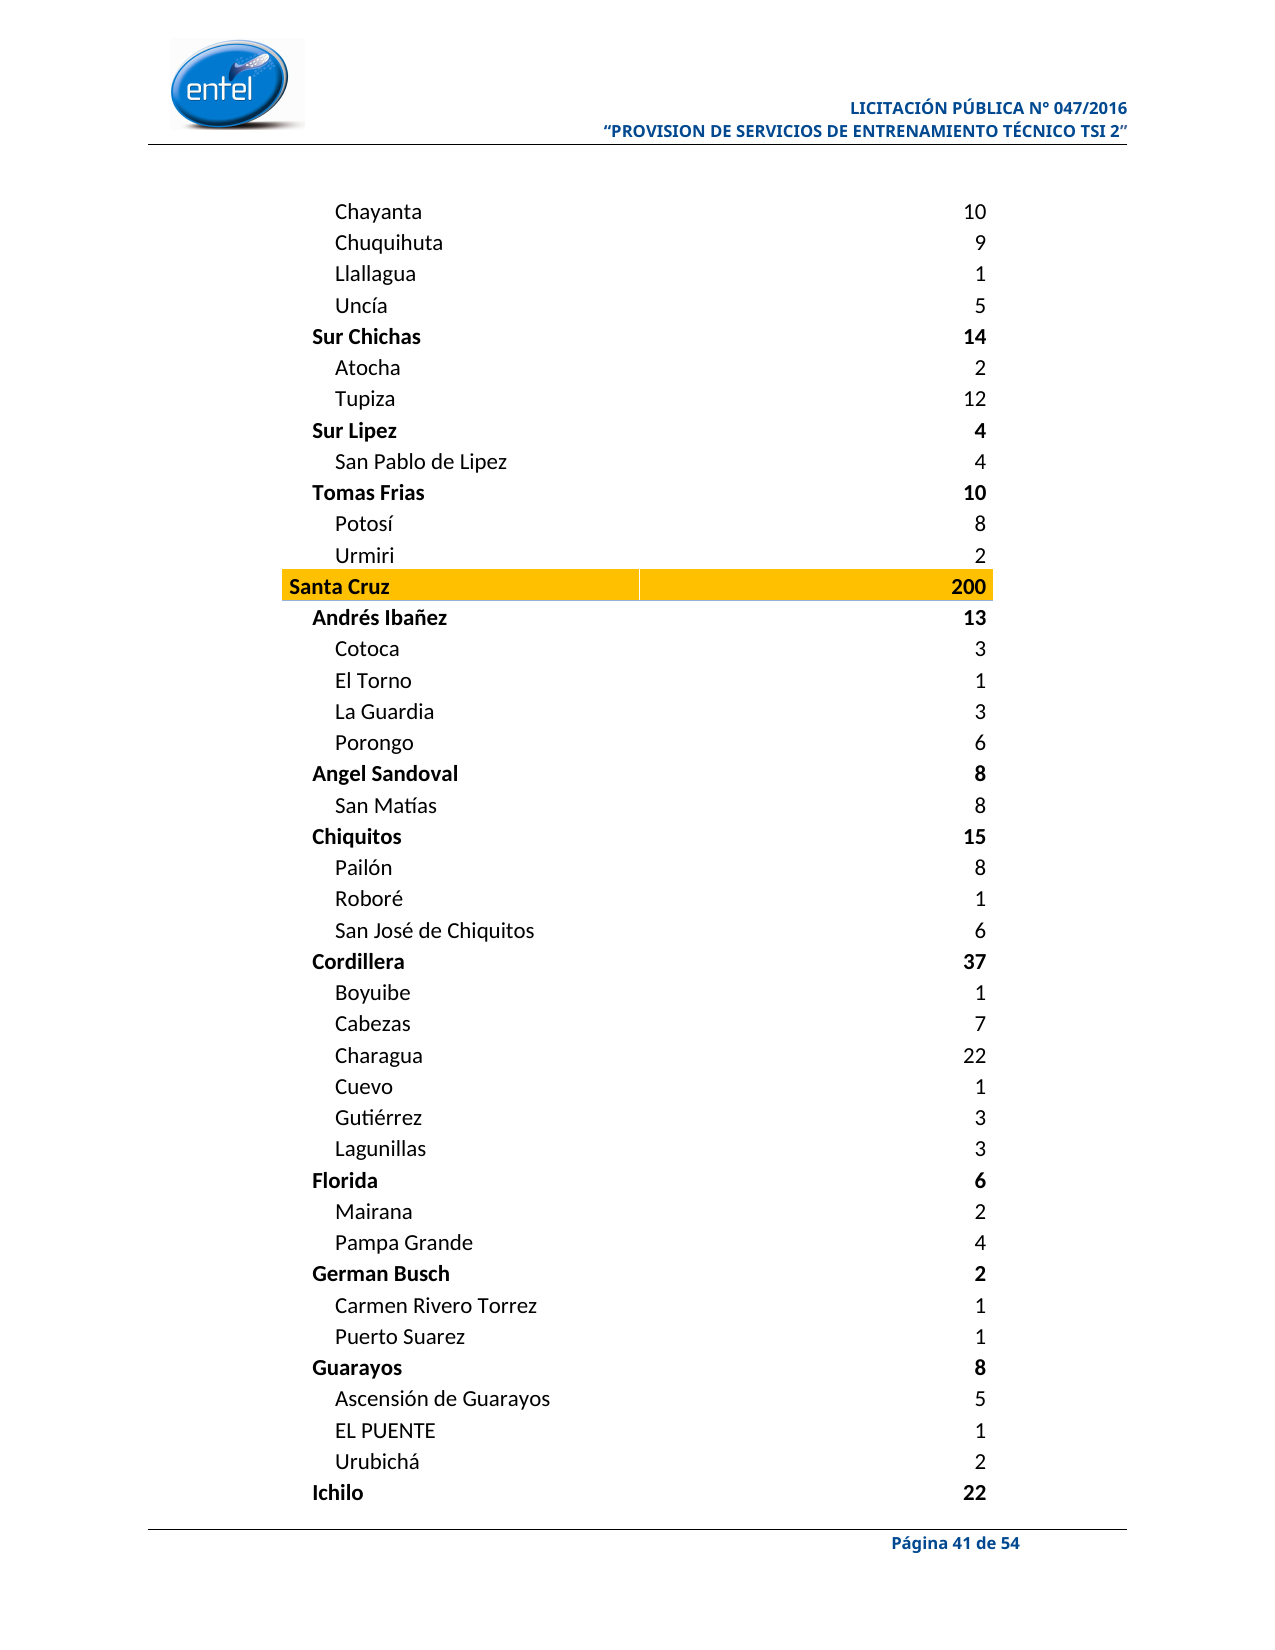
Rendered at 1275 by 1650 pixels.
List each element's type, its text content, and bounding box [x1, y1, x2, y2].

table_cell 2 [640, 350, 993, 381]
table_cell 8 [640, 788, 993, 819]
table_cell San Pablo de Lipez [282, 444, 639, 475]
table_cell 22 [640, 1038, 993, 1069]
table_cell 6 [640, 725, 993, 756]
table_cell Chiquitos [282, 819, 639, 850]
table_cell 1 [640, 663, 993, 694]
table_cell 4 [640, 413, 993, 444]
table_cell 15 [640, 819, 993, 850]
table_cell Atocha [282, 350, 639, 381]
table_cell Urubichá [282, 1444, 639, 1475]
table_cell 7 [640, 1006, 993, 1038]
table_cell 1 [640, 1413, 993, 1444]
table_cell Puerto Suarez [282, 1319, 639, 1350]
table_cell 2 [640, 538, 993, 569]
table_cell 1 [640, 1319, 993, 1350]
table_cell Chayanta [282, 194, 639, 225]
table_cell Llallagua [282, 256, 639, 288]
table_cell 22 [640, 1475, 993, 1506]
table_cell 1 [640, 1069, 993, 1100]
table_cell German Busch [282, 1256, 639, 1288]
table_cell Tupiza [282, 381, 639, 413]
table_cell San Matías [282, 788, 639, 819]
table_cell La Guardia [282, 694, 639, 725]
table_cell Ascensión de Guarayos [282, 1381, 639, 1413]
table_cell Angel Sandoval [282, 756, 639, 788]
table_cell 37 [640, 944, 993, 975]
table_cell Ichilo [282, 1475, 639, 1506]
table_cell Carmen Rivero Torrez [282, 1288, 639, 1319]
table_cell 10 [640, 194, 993, 225]
table_cell 200 [640, 569, 993, 600]
table_cell 8 [640, 756, 993, 788]
table_cell Sur Lipez [282, 413, 639, 444]
table_cell 9 [640, 225, 993, 256]
table_cell 13 [640, 601, 993, 631]
table_cell 4 [640, 444, 993, 475]
table_cell Chuquihuta [282, 225, 639, 256]
table_cell 1 [640, 975, 993, 1006]
table_cell Urmiri [282, 538, 639, 569]
table_cell 10 [640, 475, 993, 506]
table_cell 1 [640, 881, 993, 913]
table_cell EL PUENTE [282, 1413, 639, 1444]
table_cell Guarayos [282, 1350, 639, 1381]
table_cell Lagunillas [282, 1131, 639, 1163]
picture [170, 38, 305, 130]
table_cell Florida [282, 1163, 639, 1194]
table_cell 6 [640, 1163, 993, 1194]
table_cell 3 [640, 694, 993, 725]
table_cell Sur Chichas [282, 319, 639, 350]
table_cell Cuevo [282, 1069, 639, 1100]
table_cell Gutiérrez [282, 1100, 639, 1131]
table_cell Andrés Ibañez [282, 601, 639, 631]
table_cell Cabezas [282, 1006, 639, 1038]
table_cell Cotoca [282, 631, 639, 663]
table_cell 1 [640, 1288, 993, 1319]
table_cell 2 [640, 1444, 993, 1475]
table_cell 6 [640, 913, 993, 944]
table_cell Pampa Grande [282, 1225, 639, 1256]
table_cell Mairana [282, 1194, 639, 1225]
table_cell Cordillera [282, 944, 639, 975]
table_cell 14 [640, 319, 993, 350]
table_cell 12 [640, 381, 993, 413]
table_cell 5 [640, 288, 993, 319]
table_cell 5 [640, 1381, 993, 1413]
table_cell Boyuibe [282, 975, 639, 1006]
table_cell San José de Chiquitos [282, 913, 639, 944]
table_cell Tomas Frias [282, 475, 639, 506]
table_cell Pailón [282, 850, 639, 881]
table_cell Uncía [282, 288, 639, 319]
table_cell 8 [640, 506, 993, 538]
table_cell 1 [640, 256, 993, 288]
table_cell 8 [640, 1350, 993, 1381]
table_cell El Torno [282, 663, 639, 694]
table_cell 2 [640, 1194, 993, 1225]
table_cell 2 [640, 1256, 993, 1288]
table_cell 3 [640, 1131, 993, 1163]
table_cell Porongo [282, 725, 639, 756]
table_cell 3 [640, 1100, 993, 1131]
table_cell Santa Cruz [282, 569, 639, 600]
table_cell Roboré [282, 881, 639, 913]
table_cell 3 [640, 631, 993, 663]
table_cell Potosí [282, 506, 639, 538]
table_cell 8 [640, 850, 993, 881]
table_cell 4 [640, 1225, 993, 1256]
table_cell Charagua [282, 1038, 639, 1069]
